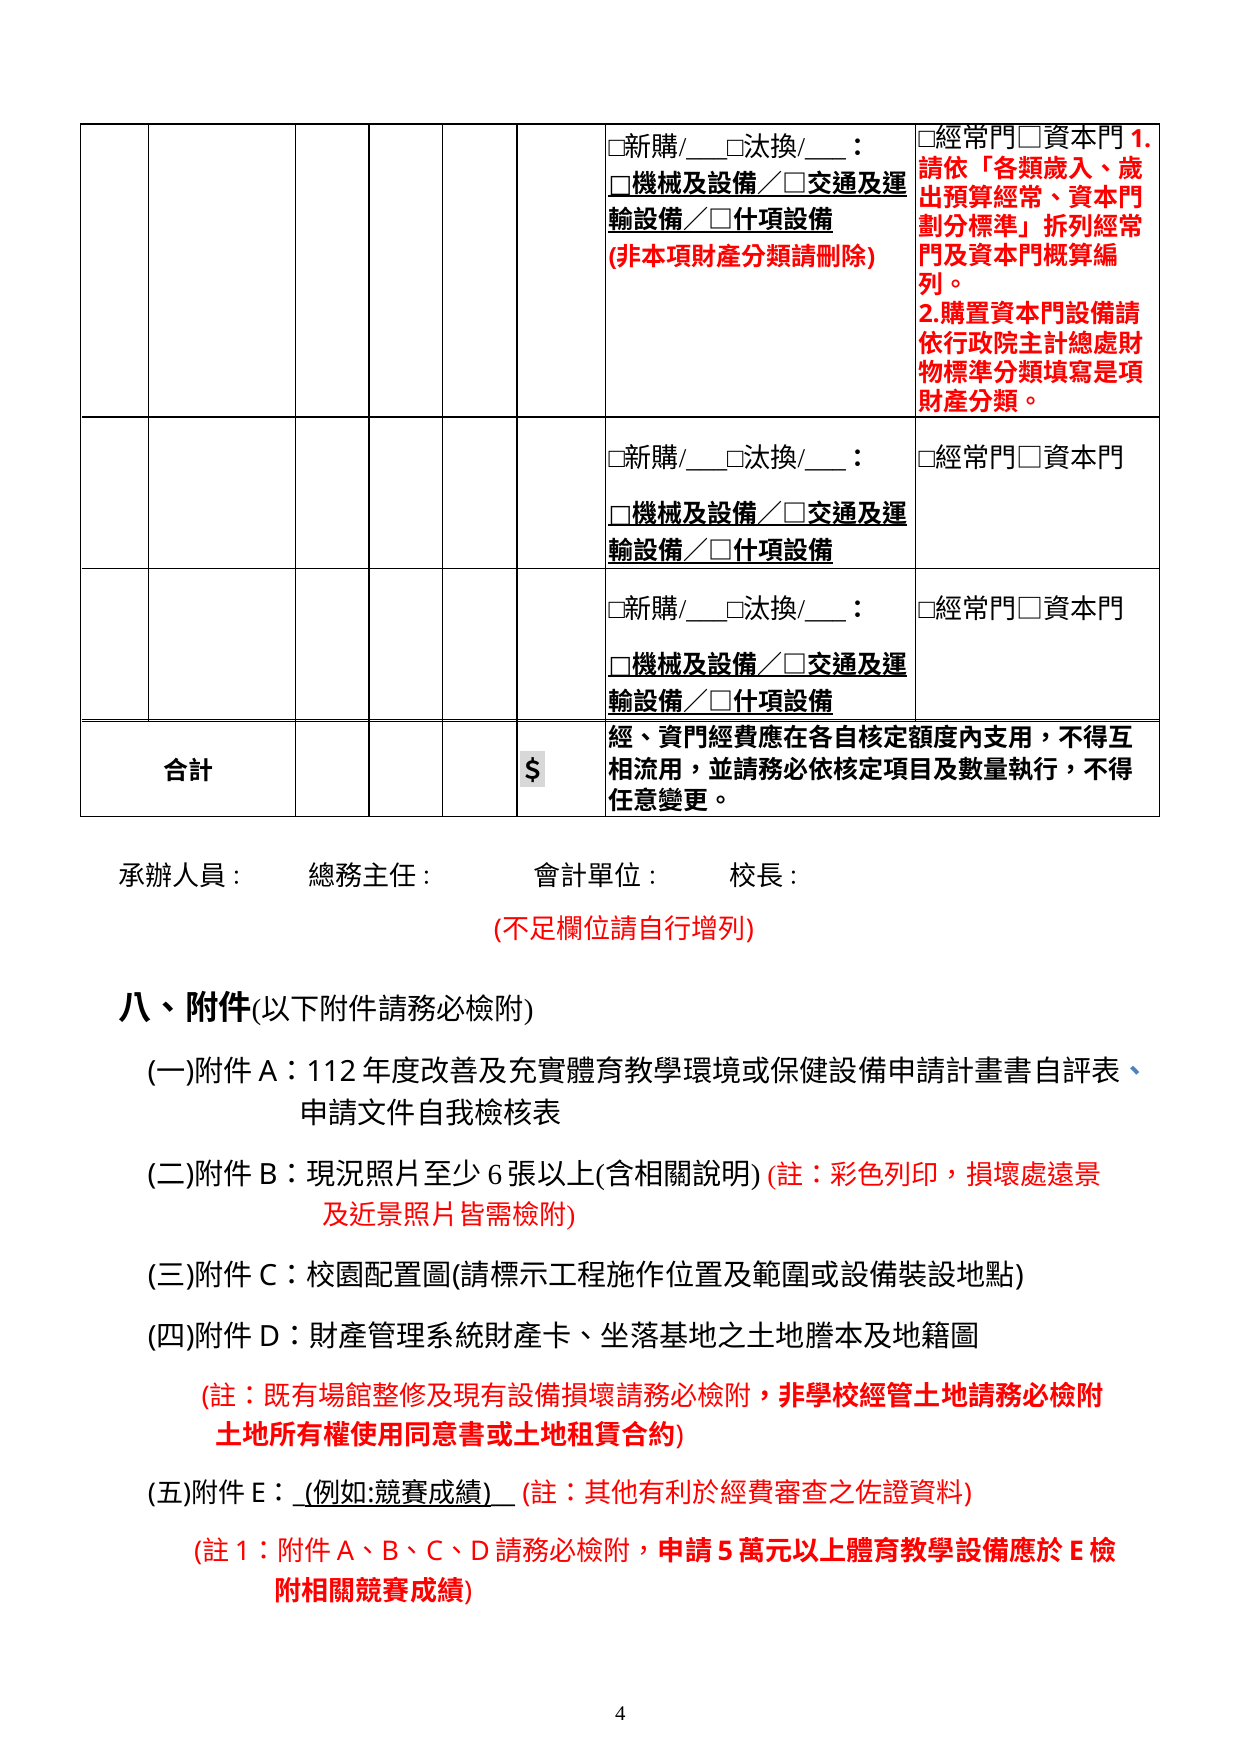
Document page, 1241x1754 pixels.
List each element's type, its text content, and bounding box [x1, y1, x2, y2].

table_cell [370, 569, 442, 719]
table_cell □經常門□資本門 [916, 569, 1159, 719]
text (四)附件D：財產管理系統財產卡、坐落基地之土地謄本及地籍圖 [148, 1312, 1122, 1355]
table_cell [81, 569, 148, 719]
table_cell [296, 722, 368, 816]
table_cell □新購/___□汰換/___： □機械及設備／□交通及運輸設備／□什項設備 [606, 418, 915, 568]
table_cell 合計 [81, 722, 295, 816]
table_cell [81, 417, 148, 568]
text (三)附件C：校園配置圖(請標示工程施作位置及範圍或設備裝設地點) [148, 1251, 1122, 1294]
text (註：既有場館整修及現有設備損壞請務必檢附，非學校經管土地請務必檢附土地所有權使用同意書或土地租賃合約) [201, 1374, 1122, 1452]
table_cell □經常門□資本門1.請依「各類歲入、歲出預算經常、資本門劃分標準」拆列經常門及資本門概算編列。 2.購置資本門設備請依行政院主計總處財物標準分類填寫是項財產分類。 [916, 125, 1159, 416]
table_cell [443, 125, 516, 416]
table_cell [443, 569, 516, 719]
table_cell [81, 125, 148, 416]
text (一)附件A：112年度改善及充實體育教學環境或保健設備申請計畫書自評表、申請文件自我檢核表 [147, 1047, 1122, 1132]
text (二)附件B：現況照片至少6張以上(含相關說明) (註：彩色列印，損壞處遠景及近景照片皆需檢附) [147, 1151, 1122, 1233]
table_cell [149, 125, 295, 416]
table_cell [296, 125, 368, 416]
text (註1：附件A、B、C、D請務必檢附，申請5萬元以上體育教學設備應於E檢附相關競賽成績) [194, 1529, 1122, 1608]
table_cell □新購/___□汰換/___： □機械及設備／□交通及運輸設備／□什項設備 [606, 569, 915, 719]
table_cell [518, 418, 605, 568]
table_cell 經、資門經費應在各自核定額度內支用，不得互相流用，並請務必依核定項目及數量執行，不得任意變更。 [606, 722, 1159, 816]
table_cell [149, 418, 295, 568]
table_cell [149, 569, 295, 719]
table_cell [296, 569, 368, 719]
table_cell [443, 722, 516, 816]
text (五)附件E：_(例如:競賽成績)__ (註：其他有利於經費審查之佐證資料) [148, 1471, 1122, 1511]
text (不足欄位請自行增列) [118, 922, 1122, 943]
text 八、附件(以下附件請務必檢附) [118, 981, 1122, 1029]
table_cell [518, 569, 605, 719]
table_cell [443, 418, 516, 568]
table_cell [370, 418, 442, 568]
table_cell [370, 125, 442, 416]
table_cell [296, 418, 368, 568]
table_cell [518, 125, 605, 416]
table_cell □新購/___□汰換/___： □機械及設備／□交通及運輸設備／□什項設備 (非本項財產分類請刪除) [606, 125, 915, 416]
table_cell □經常門□資本門 [916, 418, 1159, 568]
table_cell ＄ [518, 722, 605, 816]
text 承辦人員： 總務主任： 會計單位： 校長： [118, 836, 1122, 911]
table_cell [370, 722, 442, 816]
